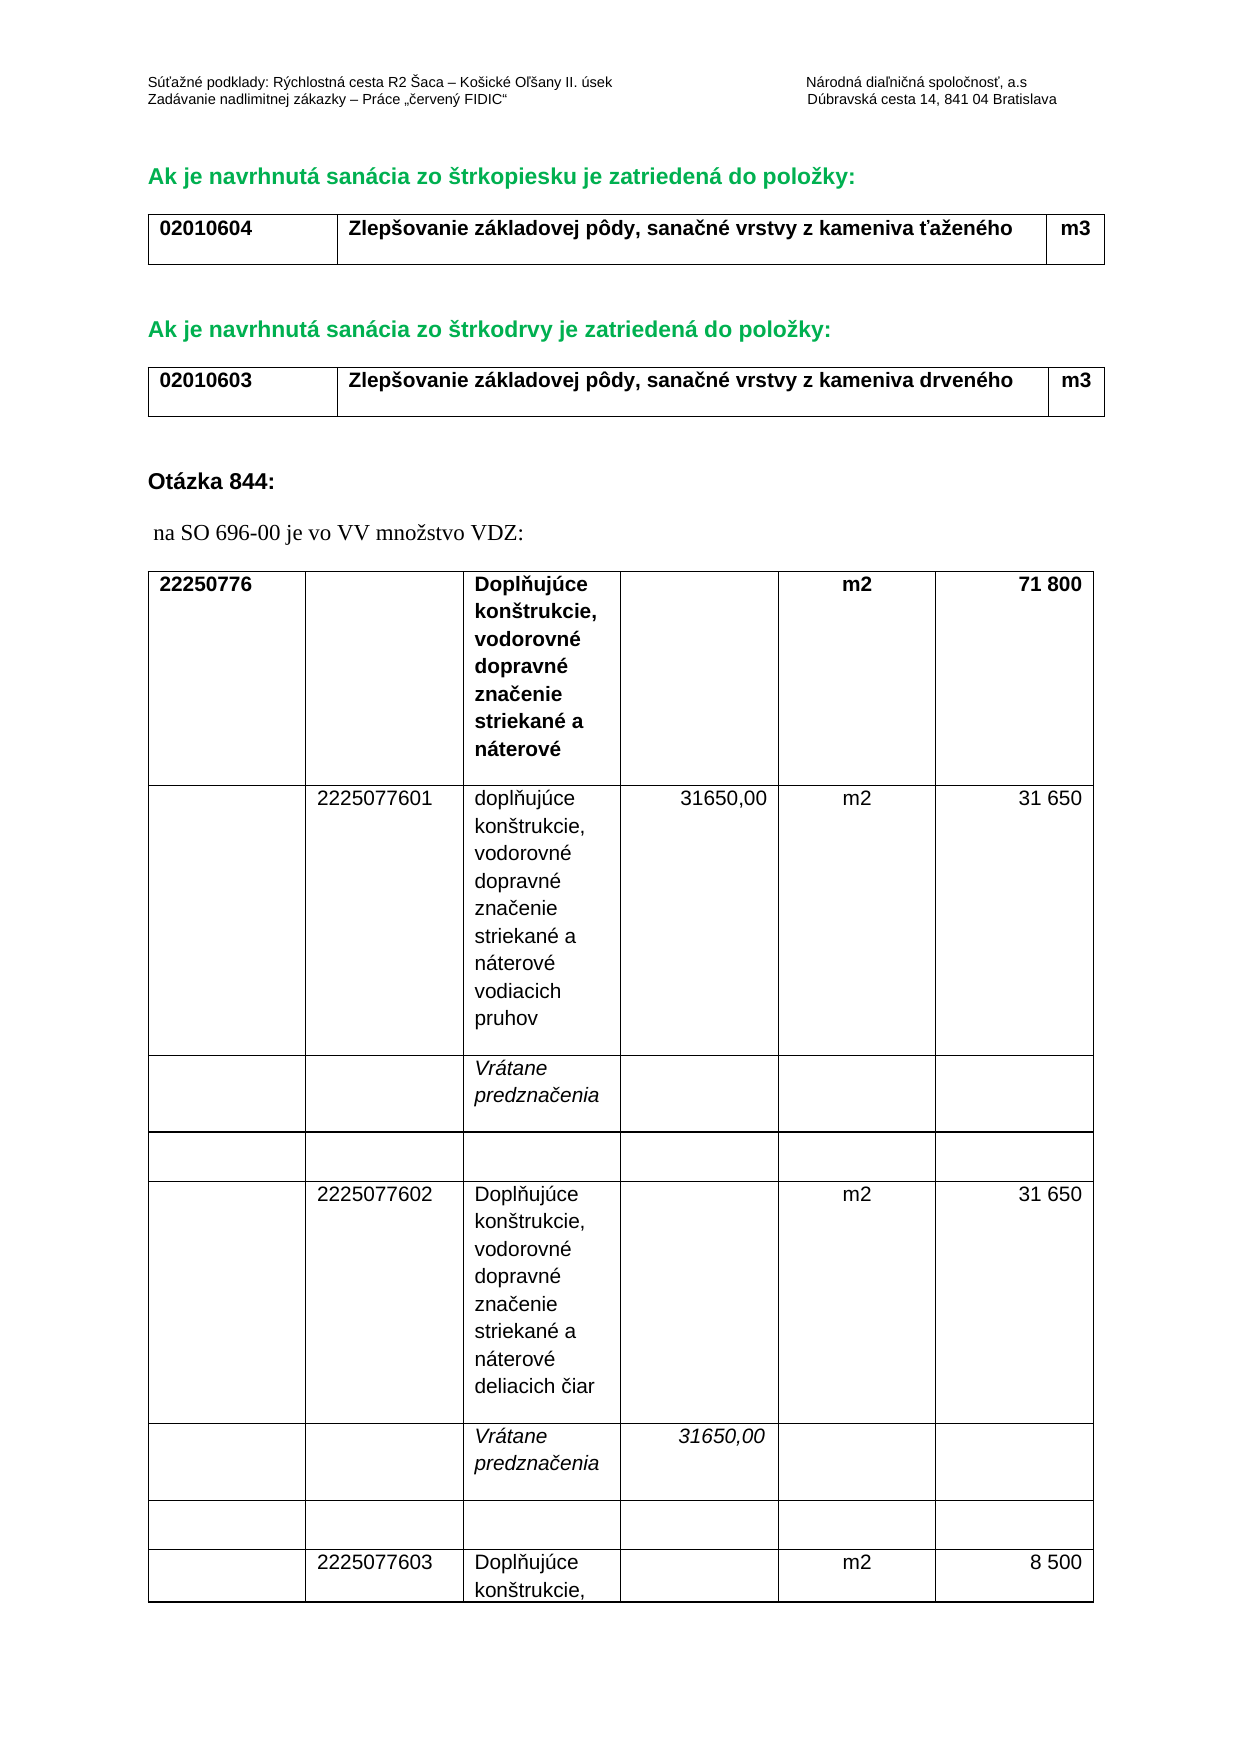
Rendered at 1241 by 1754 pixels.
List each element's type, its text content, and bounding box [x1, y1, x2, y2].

table_header 02010603 [149, 368, 337, 416]
table_cell [306, 1501, 463, 1549]
table_cell [779, 1133, 935, 1181]
table_cell [149, 1501, 305, 1549]
table_cell doplňujúce konštrukcie, vodorovné dopravné značenie striekané a náterové vodiacich pruhov [464, 786, 620, 1054]
table_header Zlepšovanie základovej pôdy, sanačné vrstvy z kameniva drveného [338, 368, 1048, 416]
table_cell [149, 1182, 305, 1423]
table_cell [306, 1056, 463, 1131]
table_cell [464, 1550, 620, 1601]
table_header [621, 572, 778, 785]
text na SO 696-00 je vo VV množstvo VDZ: [148, 519, 1093, 546]
table_cell [621, 1182, 778, 1423]
table_cell [779, 1424, 935, 1499]
table_cell Vrátane predznačenia [464, 1424, 620, 1499]
table_cell [149, 1550, 305, 1601]
table_cell [936, 1056, 1093, 1131]
table_cell [936, 1501, 1093, 1549]
text Ak je navrhnutá sanácia zo štrkodrvy je zatriedená do položky: [148, 316, 1093, 342]
table_cell [621, 1550, 778, 1601]
table_cell 2225077601 [306, 786, 463, 1054]
table_cell [936, 1133, 1093, 1181]
table_cell [149, 786, 305, 1054]
table_header m3 [1047, 215, 1104, 264]
table_cell m2 [779, 1182, 935, 1423]
table_cell [621, 1501, 778, 1549]
table_cell [936, 1424, 1093, 1499]
table_cell 31650,00 [621, 786, 778, 1054]
table_cell [621, 1133, 778, 1181]
table_header m3 [1049, 368, 1104, 416]
table_cell [779, 1501, 935, 1549]
text Ak je navrhnutá sanácia zo štrkopiesku je zatriedená do položky: [148, 163, 1093, 190]
table_cell [306, 1133, 463, 1181]
table_cell 2225077603 [306, 1550, 463, 1601]
table_cell [464, 1501, 620, 1549]
table_cell 2225077602 [306, 1182, 463, 1423]
table_cell 8 500 [936, 1550, 1093, 1601]
table_header [306, 572, 463, 785]
table_header 71 800 [936, 572, 1093, 785]
table_header m2 [779, 572, 935, 785]
table_header Doplňujúce konštrukcie, vodorovné dopravné značenie striekané a náterové [464, 572, 620, 785]
table_cell [149, 1133, 305, 1181]
text Otázka 844: [148, 468, 1093, 495]
table_cell m2 [779, 1550, 935, 1601]
table_cell Doplňujúce konštrukcie, vodorovné dopravné značenie striekané a náterové deliacich čiar [464, 1182, 620, 1423]
table_header 22250776 [149, 572, 305, 785]
table_cell 31650,00 [621, 1424, 778, 1499]
table_cell [149, 1424, 305, 1499]
table_cell [464, 1133, 620, 1181]
table_header Zlepšovanie základovej pôdy, sanačné vrstvy z kameniva ťaženého [338, 215, 1046, 264]
table_cell [149, 1056, 305, 1131]
table_cell 31 650 [936, 1182, 1093, 1423]
table_cell 31 650 [936, 786, 1093, 1054]
table_cell m2 [779, 786, 935, 1054]
table_cell Vrátane predznačenia [464, 1056, 620, 1131]
table_header 02010604 [149, 215, 337, 264]
table_cell [306, 1424, 463, 1499]
table_cell [779, 1056, 935, 1131]
table_cell [621, 1056, 778, 1131]
